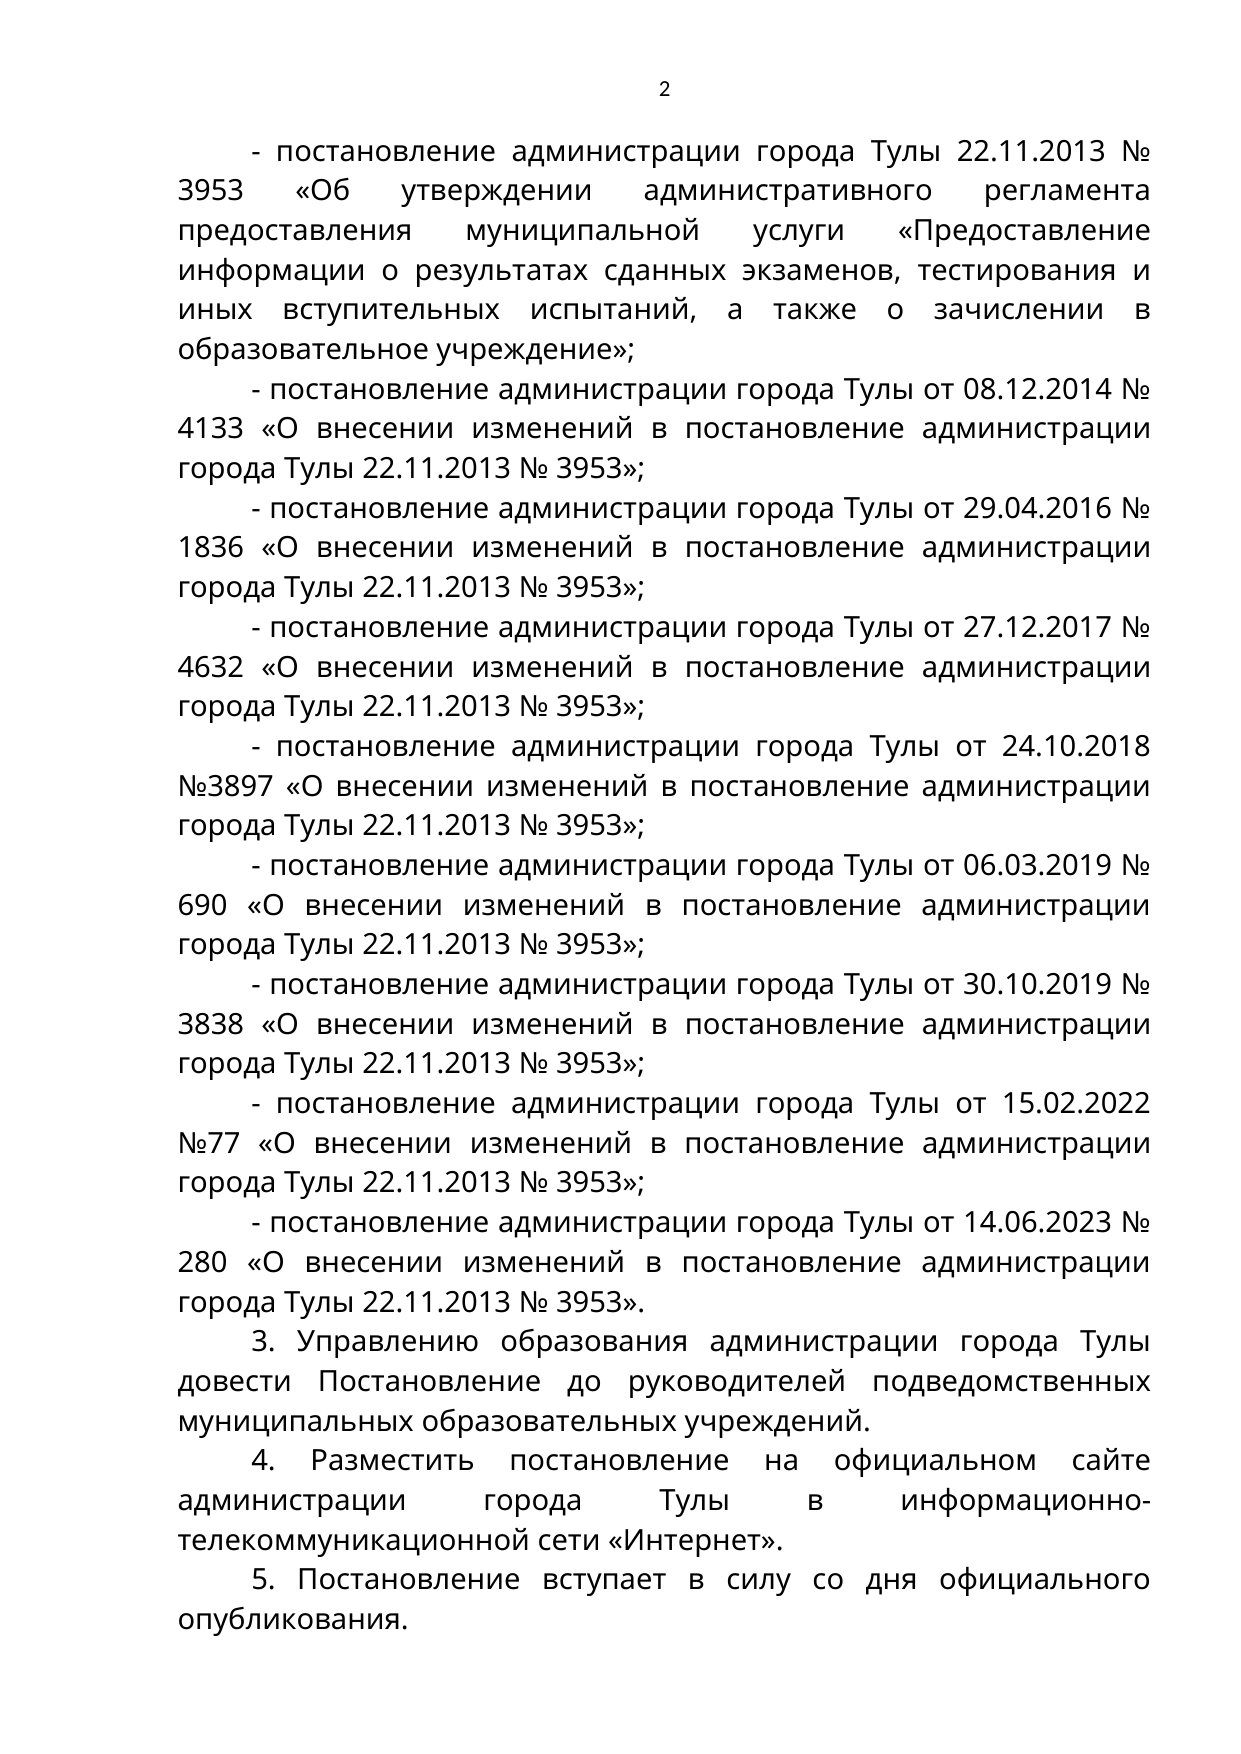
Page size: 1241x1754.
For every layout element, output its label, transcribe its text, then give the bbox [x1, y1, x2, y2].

text - постановление администрации города Тулы от 06.03.2019 № 690 «О внесении изменений в постановление администрации города Тулы 22.11.2013 № 3953»; [177, 844, 1152, 963]
text - постановление администрации города Тулы от 15.02.2022 №77 «О внесении изменений в постановление администрации города Тулы 22.11.2013 № 3953»; [177, 1082, 1152, 1201]
text - постановление администрации города Тулы от 30.10.2019 № 3838 «О внесении изменений в постановление администрации города Тулы 22.11.2013 № 3953»; [177, 963, 1152, 1082]
text - постановление администрации города Тулы 22.11.2013 № 3953 «Об утверждении административного регламента предоставления муниципальной услуги «Предоставление информации о результатах сданных экзаменов, тестирования и иных вступительных испытаний, а также о зачислении в образовательное учреждение»; [177, 130, 1152, 368]
text - постановление администрации города Тулы от 14.06.2023 № 280 «О внесении изменений в постановление администрации города Тулы 22.11.2013 № 3953». [177, 1201, 1152, 1321]
text - постановление администрации города Тулы от 29.04.2016 № 1836 «О внесении изменений в постановление администрации города Тулы 22.11.2013 № 3953»; [177, 487, 1152, 606]
text - постановление администрации города Тулы от 27.12.2017 № 4632 «О внесении изменений в постановление администрации города Тулы 22.11.2013 № 3953»; [177, 606, 1152, 725]
text - постановление администрации города Тулы от 24.10.2018 №3897 «О внесении изменений в постановление администрации города Тулы 22.11.2013 № 3953»; [177, 725, 1152, 844]
text 3. Управлению образования администрации города Тулы довести Постановление до руководителей подведомственных муниципальных образовательных учреждений. [177, 1321, 1152, 1439]
text 4. Разместить постановление на официальном сайте администрации города Тулы в информационно-телекоммуникационной сети «Интернет». [177, 1439, 1152, 1559]
text - постановление администрации города Тулы от 08.12.2014 № 4133 «О внесении изменений в постановление администрации города Тулы 22.11.2013 № 3953»; [177, 368, 1152, 487]
text 5. Постановление вступает в силу со дня официального опубликования. [177, 1559, 1152, 1638]
